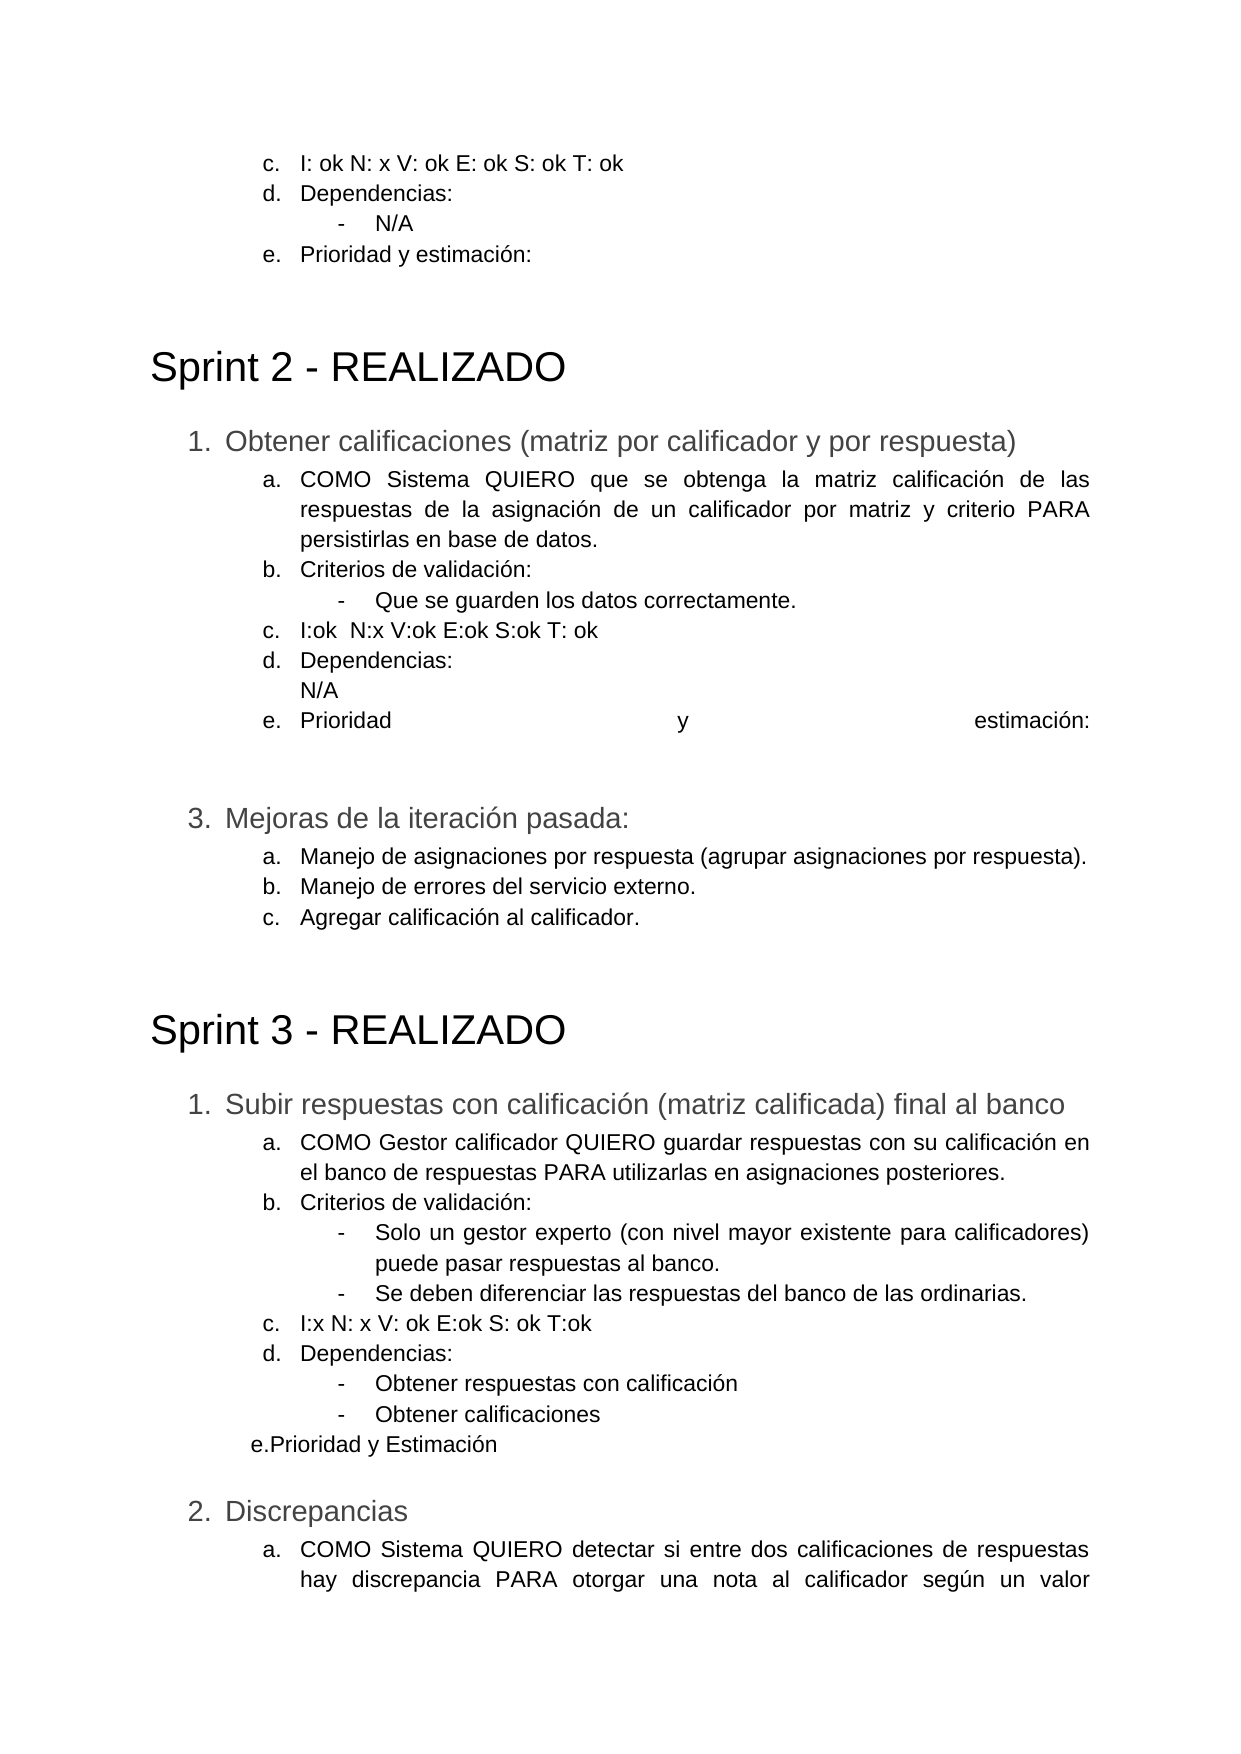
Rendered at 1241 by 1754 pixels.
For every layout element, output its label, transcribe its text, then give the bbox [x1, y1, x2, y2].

subtitle Subir respuestas con calificación (matriz calificada) final al banco [187, 1087, 1090, 1120]
list Agregar calificación al calificador. [262, 903, 1090, 930]
list Prioridad y estimación: [262, 241, 1090, 267]
subtitle Obtener calificaciones (matriz por calificador y por respuesta) [187, 424, 1090, 457]
text N/A [225, 677, 1090, 704]
list Criterios de validación: [262, 556, 1090, 583]
subtitle Sprint 2 - REALIZADO [150, 343, 1090, 391]
text e.Prioridad y Estimación [225, 1431, 1090, 1457]
list Obtener respuestas con calificación [337, 1370, 1090, 1397]
list Dependencias: [262, 647, 1090, 673]
list N/A [337, 210, 1090, 237]
list Manejo de errores del servicio externo. [262, 873, 1090, 900]
list Se deben diferenciar las respuestas del banco de las ordinarias. [337, 1280, 1090, 1306]
list Dependencias: [262, 180, 1090, 207]
list I:x N: x V: ok E:ok S: ok T:ok [262, 1310, 1090, 1336]
list COMO Gestor calificador QUIERO guardar respuestas con su calificación en el banco de respuestas PARA utilizarlas en asignaciones posteriores. [262, 1129, 1090, 1185]
list I:ok N:x V:ok E:ok S:ok T: ok [262, 617, 1090, 643]
list Que se guarden los datos correctamente. [337, 587, 1090, 613]
list COMO Sistema QUIERO que se obtenga la matriz calificación de las respuestas de la asignación de un calificador por matriz y criterio PARA persistirlas en base de datos. [262, 466, 1090, 553]
subtitle Mejoras de la iteración pasada: [187, 801, 1090, 835]
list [262, 1536, 1090, 1593]
list Manejo de asignaciones por respuesta (agrupar asignaciones por respuesta). [262, 843, 1090, 869]
list Obtener calificaciones [337, 1401, 1090, 1427]
subtitle Discrepancias [187, 1494, 1090, 1528]
list Prioridad y estimación: [262, 707, 1090, 764]
list Solo un gestor experto (con nivel mayor existente para calificadores) puede pasar respuestas al banco. [337, 1219, 1090, 1276]
list I: ok N: x V: ok E: ok S: ok T: ok [262, 150, 1090, 176]
list Dependencias: [262, 1340, 1090, 1367]
subtitle Sprint 3 - REALIZADO [150, 1006, 1090, 1053]
list Criterios de validación: [262, 1189, 1090, 1216]
